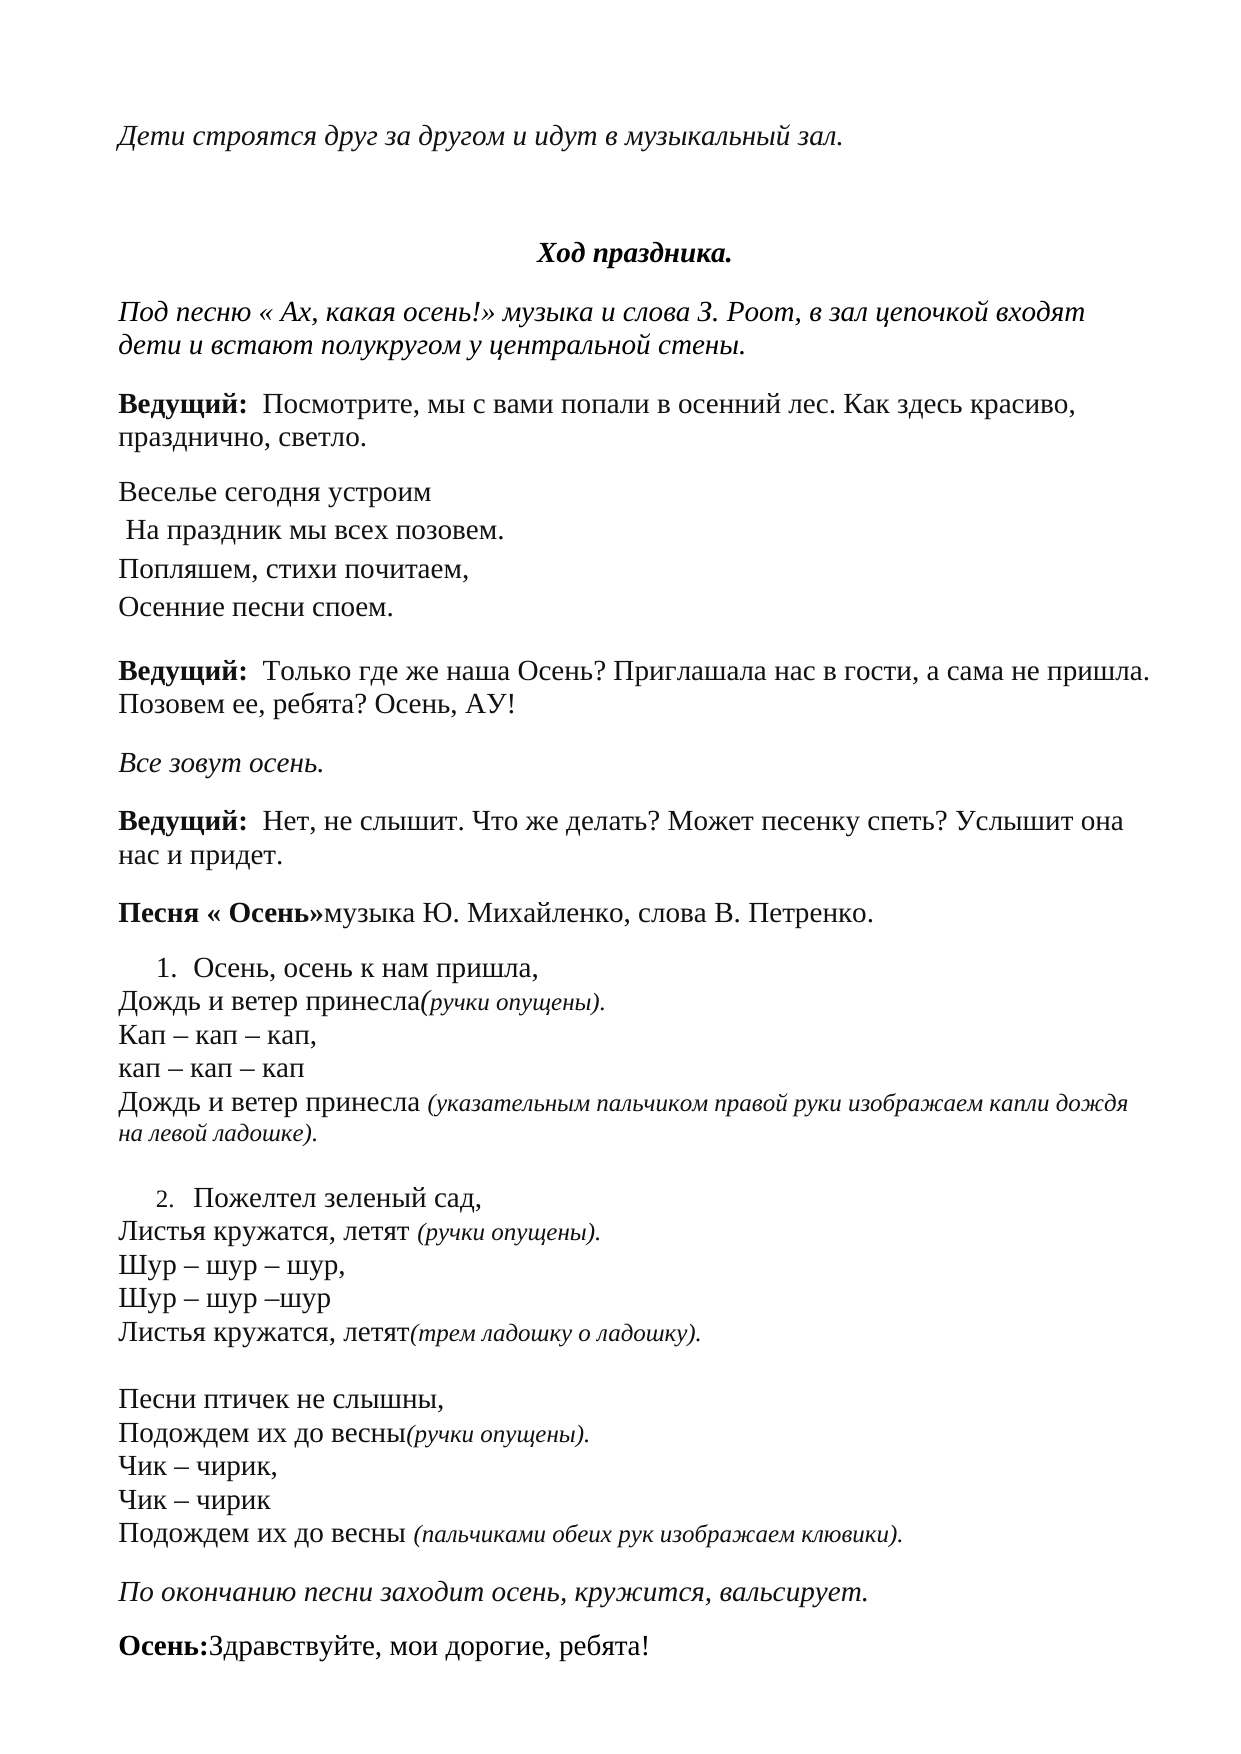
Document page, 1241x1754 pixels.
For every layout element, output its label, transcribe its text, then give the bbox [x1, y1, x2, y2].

text Дождь и ветер принесла (указательным пальчиком правой руки изображаем капли дождя на левой ладошке). [118, 1084, 1152, 1146]
text Осенние песни споем. [118, 589, 1152, 623]
text Веселье сегодня устроим [118, 474, 1152, 507]
text кап – кап – кап [118, 1051, 1152, 1084]
text Ход праздника. [118, 235, 1152, 269]
text Шур – шур –шур [118, 1281, 1152, 1314]
text На праздник мы всех позовем. [118, 512, 1152, 546]
text Песни птичек не слышны, [118, 1381, 1152, 1415]
text Осень:Здравствуйте, мои дорогие, ребята! [118, 1628, 1152, 1662]
text Чик – чирик, [118, 1448, 1152, 1482]
text Ведущий: Нет, не слышит. Что же делать? Может песенку спеть? Услышит она нас и придет. [118, 803, 1152, 871]
text Кап – кап – кап, [118, 1017, 1152, 1051]
text Ведущий: Посмотрите, мы с вами попали в осенний лес. Как здесь красиво, празднично, светло. [118, 386, 1152, 453]
text Ведущий: Только где же наша Осень? Приглашала нас в гости, а сама не пришла. Позовем ее, ребята? Осень, АУ! [118, 653, 1152, 720]
text Листья кружатся, летят (ручки опущены). [118, 1213, 1152, 1247]
text Подождем их до весны(ручки опущены). [118, 1415, 1152, 1448]
text Листья кружатся, летят(трем ладошку о ладошку). [118, 1314, 1152, 1348]
text Подождем их до весны (пальчиками обеих рук изображаем клювики). [118, 1515, 1152, 1549]
text Дети строятся друг за другом и идут в музыкальный зал. [118, 118, 1152, 152]
text Попляшем, стихи почитаем, [118, 551, 1152, 584]
text Под песню « Ах, какая осень!» музыка и слова З. Роот, в зал цепочкой входят дети и встают полукругом у центральной стены. [118, 294, 1152, 361]
text Все зовут осень. [118, 745, 1152, 778]
list Осень, осень к нам пришла, [156, 950, 1152, 983]
list Пожелтел зеленый сад, [156, 1180, 1152, 1213]
text Шур – шур – шур, [118, 1247, 1152, 1281]
text По окончанию песни заходит осень, кружится, вальсирует. [118, 1574, 1152, 1607]
text Дождь и ветер принесла(ручки опущены). [118, 983, 1152, 1017]
text Песня « Осень»музыка Ю. Михайленко, слова В. Петренко. [118, 896, 1152, 929]
text Чик – чирик [118, 1482, 1152, 1515]
